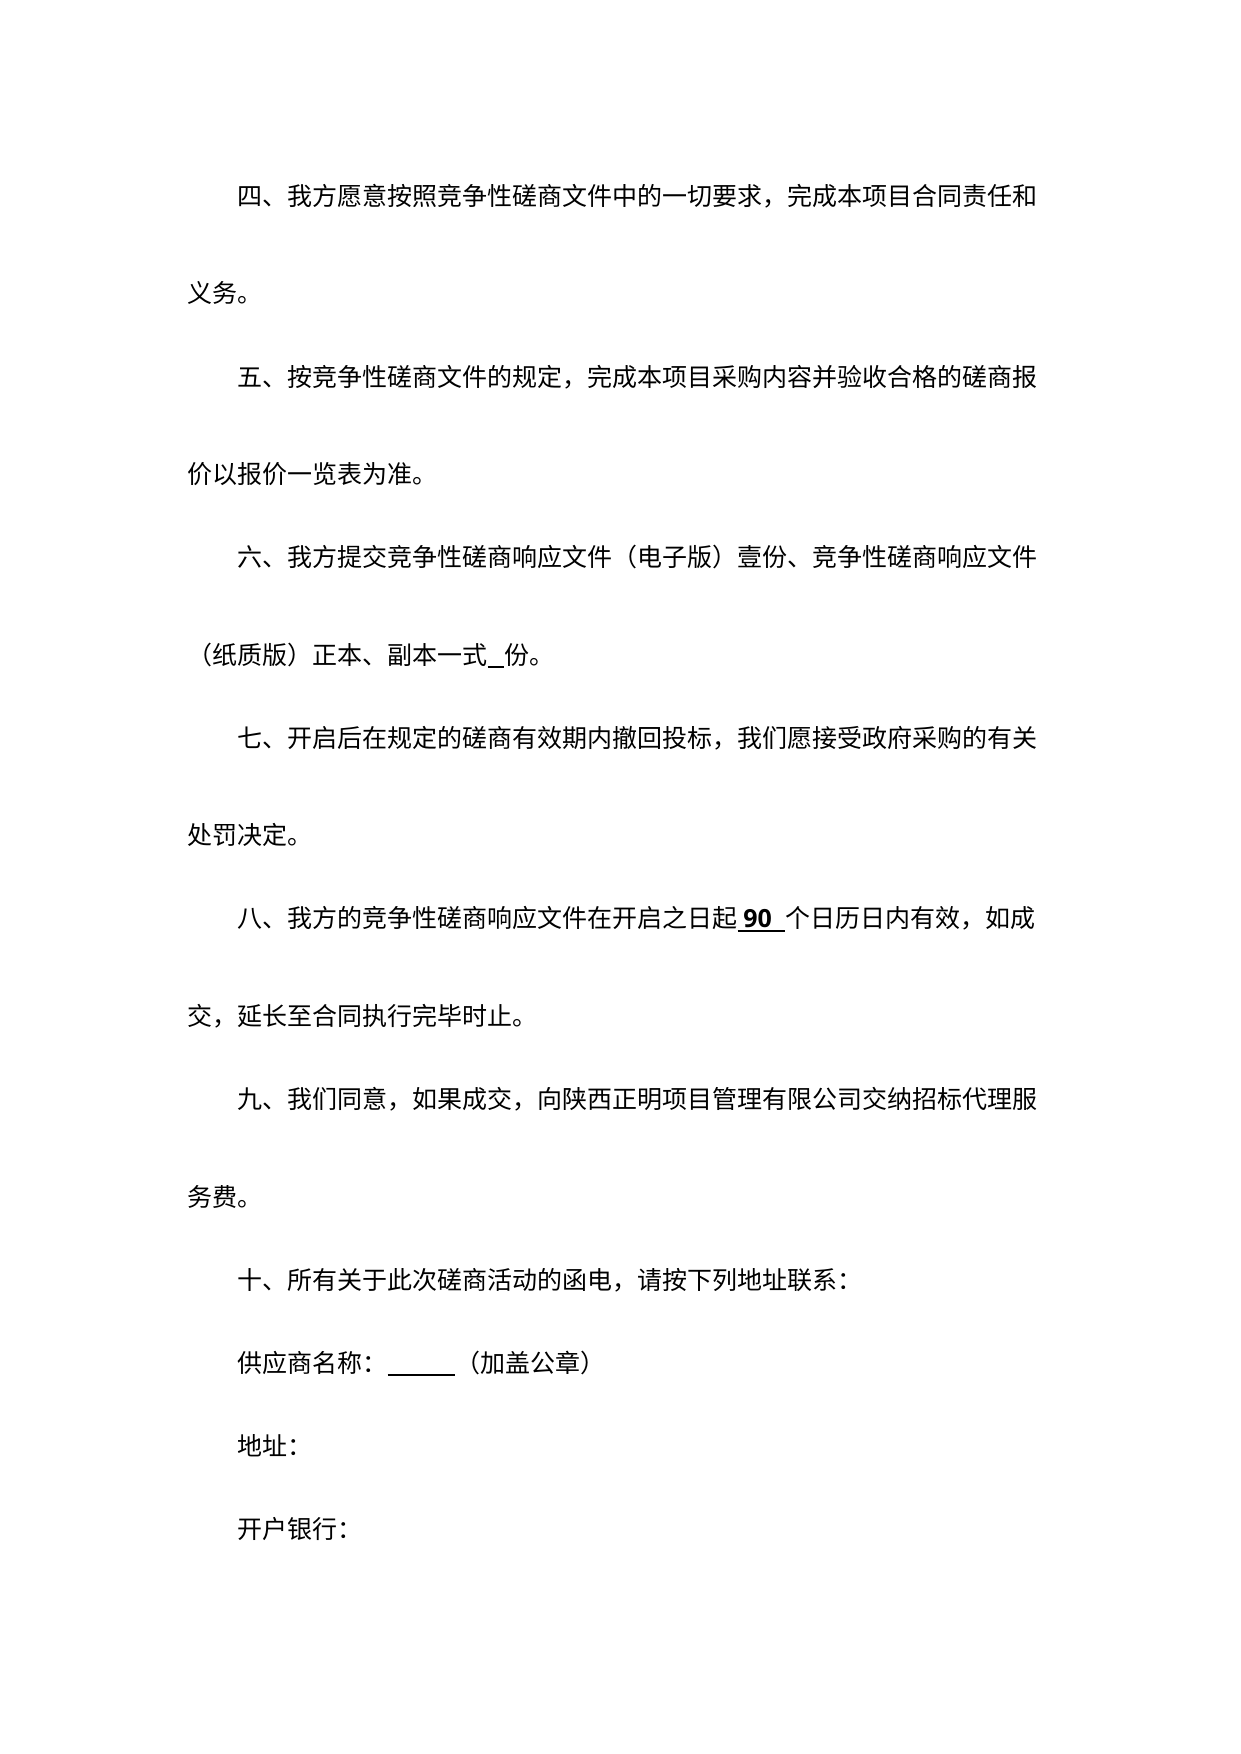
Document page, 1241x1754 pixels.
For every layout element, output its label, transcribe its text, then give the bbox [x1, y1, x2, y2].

text 十、所有关于此次磋商活动的函电，请按下列地址联系： [187, 1246, 1053, 1311]
text 七、开启后在规定的磋商有效期内撤回投标，我们愿接受政府采购的有关处罚决定。 [187, 704, 1053, 866]
text 六、我方提交竞争性磋商响应文件（电子版）壹份、竞争性磋商响应文件（纸质版）正本、副本一式 份。 [187, 523, 1053, 686]
text 五、按竞争性磋商文件的规定，完成本项目采购内容并验收合格的磋商报价以报价一览表为准。 [187, 343, 1053, 505]
text 四、我方愿意按照竞争性磋商文件中的一切要求，完成本项目合同责任和义务。 [187, 162, 1053, 324]
text 九、我们同意，如果成交，向陕西正明项目管理有限公司交纳招标代理服务费。 [187, 1065, 1053, 1228]
text 地址： [187, 1412, 1053, 1477]
text 供应商名称： （加盖公章） [187, 1329, 1053, 1394]
text 八、我方的竞争性磋商响应文件在开启之日起 90 个日历日内有效，如成交，延长至合同执行完毕时止。 [187, 884, 1053, 1047]
text 开户银行： [187, 1495, 1053, 1560]
